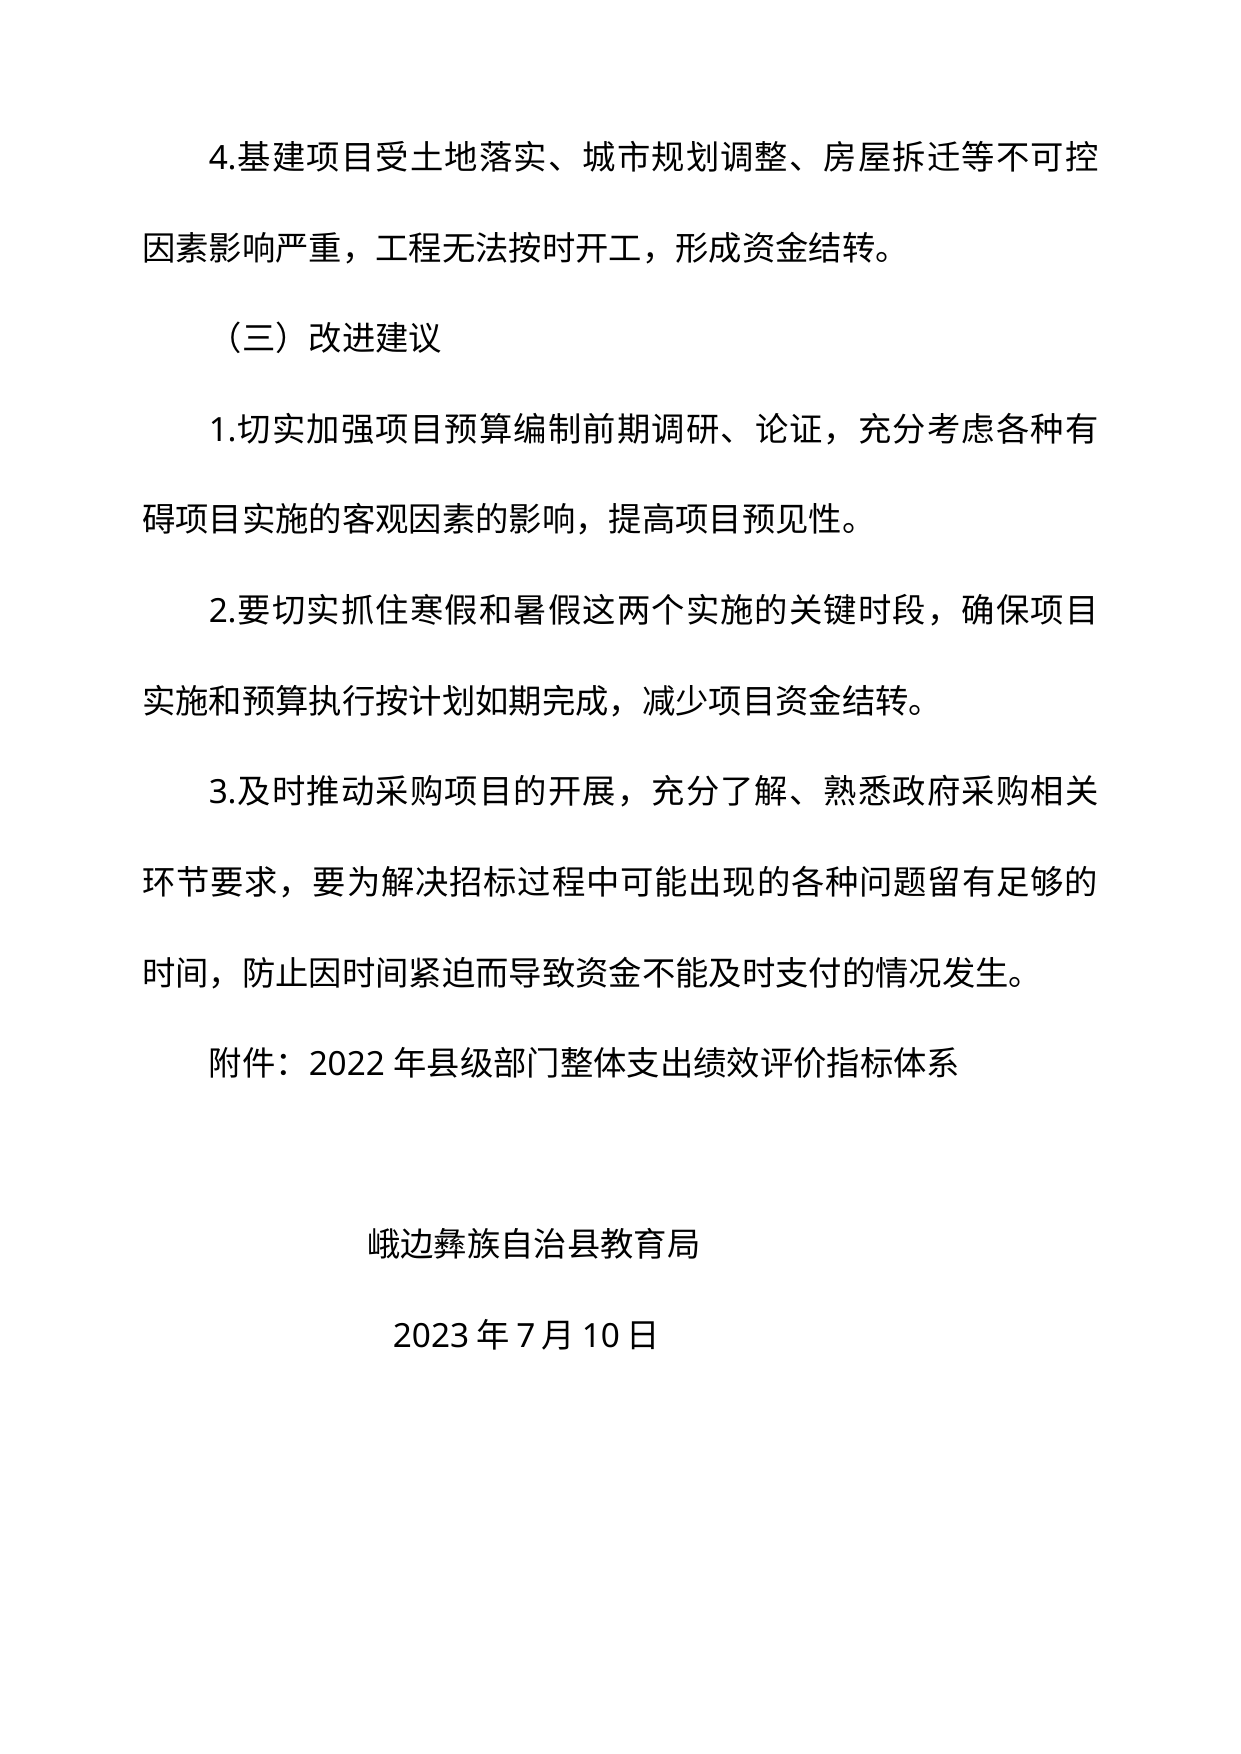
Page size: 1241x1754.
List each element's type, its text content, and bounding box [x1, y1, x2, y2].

text 2.要切实抓住寒假和暑假这两个实施的关键时段，确保项目实施和预算执行按计划如期完成，减少项目资金结转。 [142, 563, 1098, 744]
text 1.切实加强项目预算编制前期调研、论证，充分考虑各种有碍项目实施的客观因素的影响，提高项目预见性。 [142, 381, 1098, 563]
text 3.及时推动采购项目的开展，充分了解、熟悉政府采购相关环节要求，要为解决招标过程中可能出现的各种问题留有足够的时间，防止因时间紧迫而导致资金不能及时支付的情况发生。 [142, 744, 1098, 1016]
text 4.基建项目受土地落实、城市规划调整、房屋拆迁等不可控因素影响严重，工程无法按时开工，形成资金结转。 [142, 109, 1098, 291]
text 2023年7月10日 [142, 1288, 1098, 1378]
text 附件：2022 年县级部门整体支出绩效评价指标体系 [142, 1016, 1098, 1106]
text （三）改进建议 [142, 291, 1098, 381]
text 峨边彝族自治县教育局 [142, 1197, 1098, 1288]
